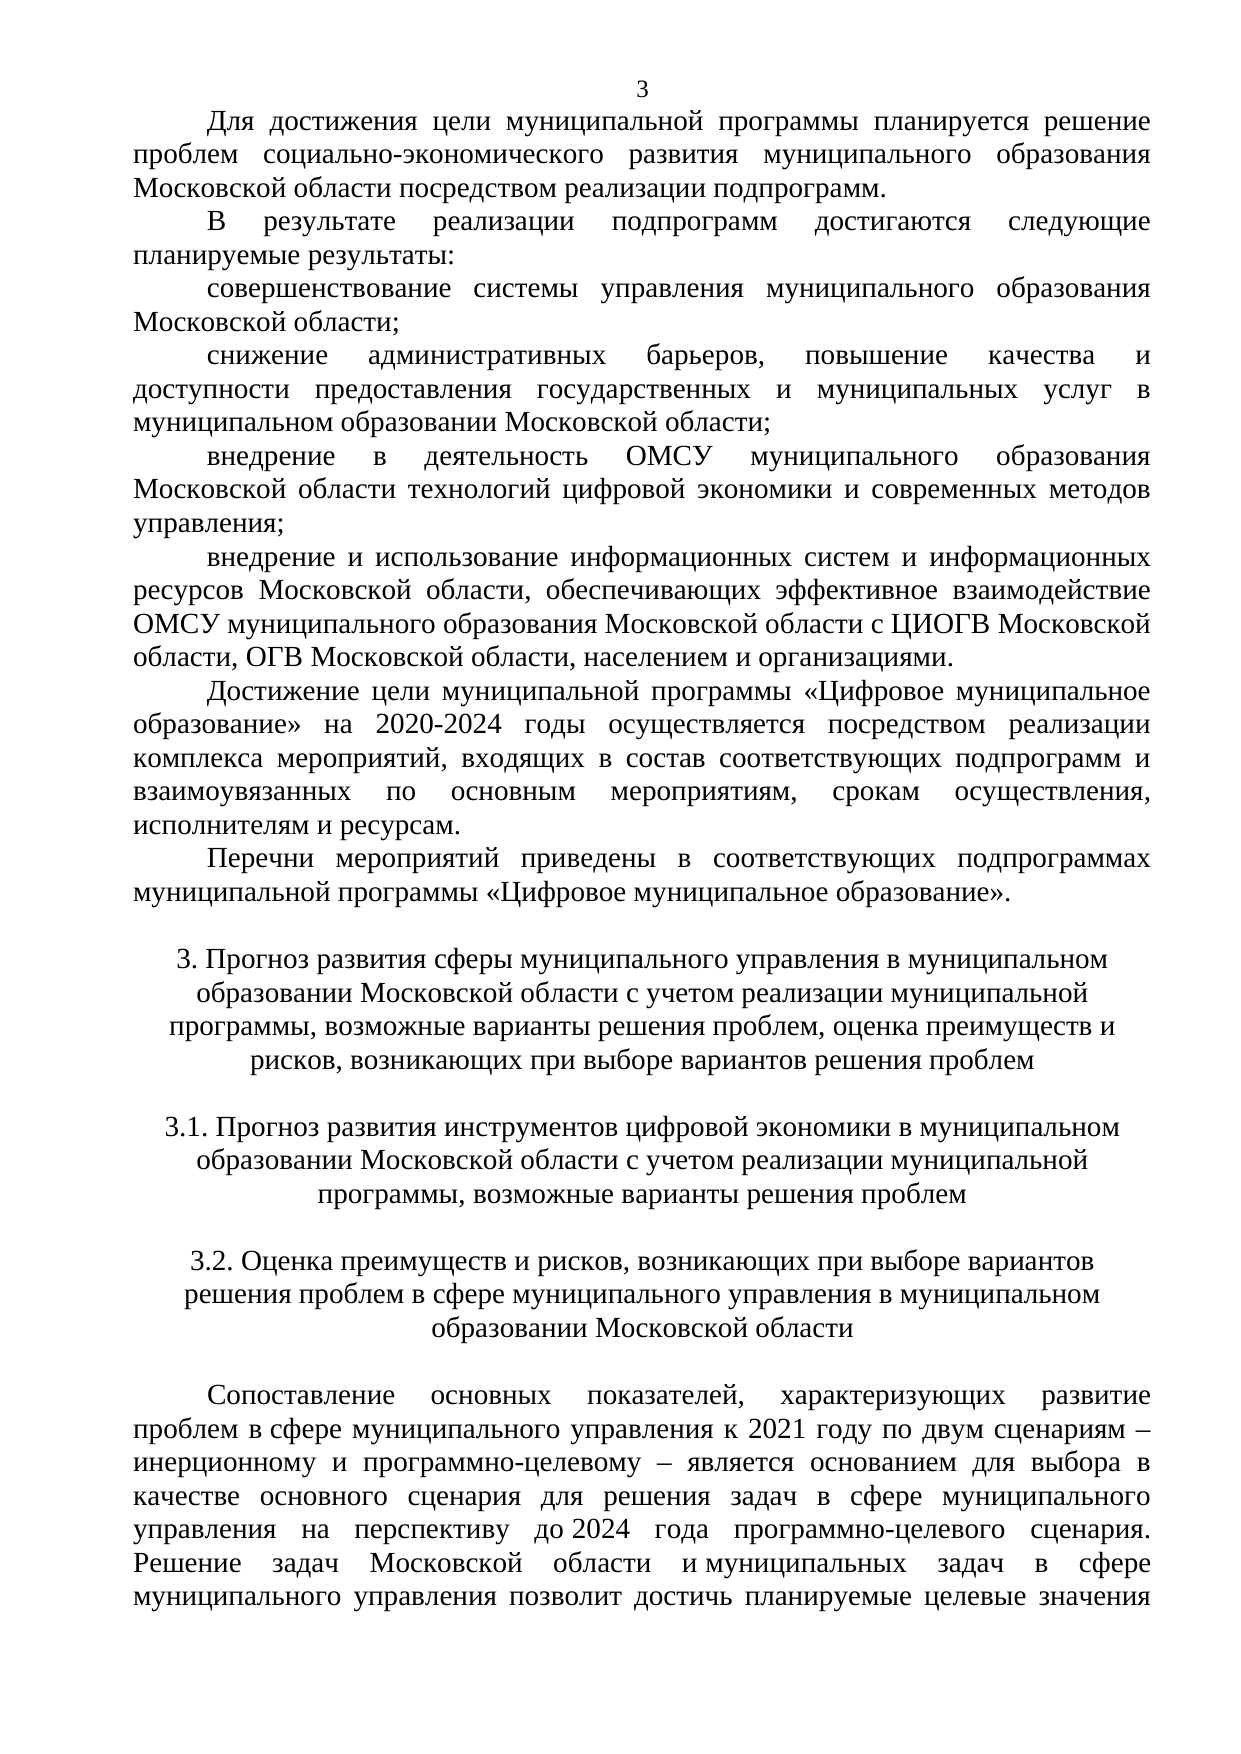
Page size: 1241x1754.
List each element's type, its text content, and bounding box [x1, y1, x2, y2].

text внедрение и использование информационных систем и информационных ресурсов Московской области, обеспечивающих эффективное взаимодействие ОМСУ муниципального образования Московской области с ЦИОГВ Московской области, ОГВ Московской области, населением и организациями. [133, 539, 1152, 673]
text Для достижения цели муниципальной программы планируется решение проблем социально-экономического развития муниципального образования Московской области посредством реализации подпрограмм. [133, 103, 1152, 203]
text 3.1. Прогноз развития инструментов цифровой экономики в муниципальном образовании Московской области с учетом реализации муниципальной программы, возможные варианты решения проблем [133, 1109, 1152, 1209]
text Достижение цели муниципальной программы «Цифровое муниципальное образование» на 2020-2024 годы осуществляется посредством реализации комплекса мероприятий, входящих в состав соответствующих подпрограмм и взаимоувязанных по основным мероприятиям, срокам осуществления, исполнителям и ресурсам. [133, 673, 1152, 841]
text снижение административных барьеров, повышение качества и доступности предоставления государственных и муниципальных услуг в муниципальном образовании Московской области; [133, 337, 1152, 438]
text внедрение в деятельность ОМСУ муниципального образования Московской области технологий цифровой экономики и современных методов управления; [133, 438, 1152, 539]
text 3. Прогноз развития сферы муниципального управления в муниципальном образовании Московской области с учетом реализации муниципальной программы, возможные варианты решения проблем, оценка преимуществ и рисков, возникающих при выборе вариантов решения проблем [133, 941, 1152, 1075]
text 3.2. Оценка преимуществ и рисков, возникающих при выборе вариантов решения проблем в сфере муниципального управления в муниципальном образовании Московской области [133, 1243, 1152, 1344]
text В результате реализации подпрограмм достигаются следующие планируемые результаты: [133, 203, 1152, 270]
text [133, 1377, 1152, 1612]
text Перечни мероприятий приведены в соответствующих подпрограммах муниципальной программы «Цифровое муниципальное образование». [133, 841, 1152, 908]
text совершенствование системы управления муниципального образования Московской области; [133, 270, 1152, 337]
